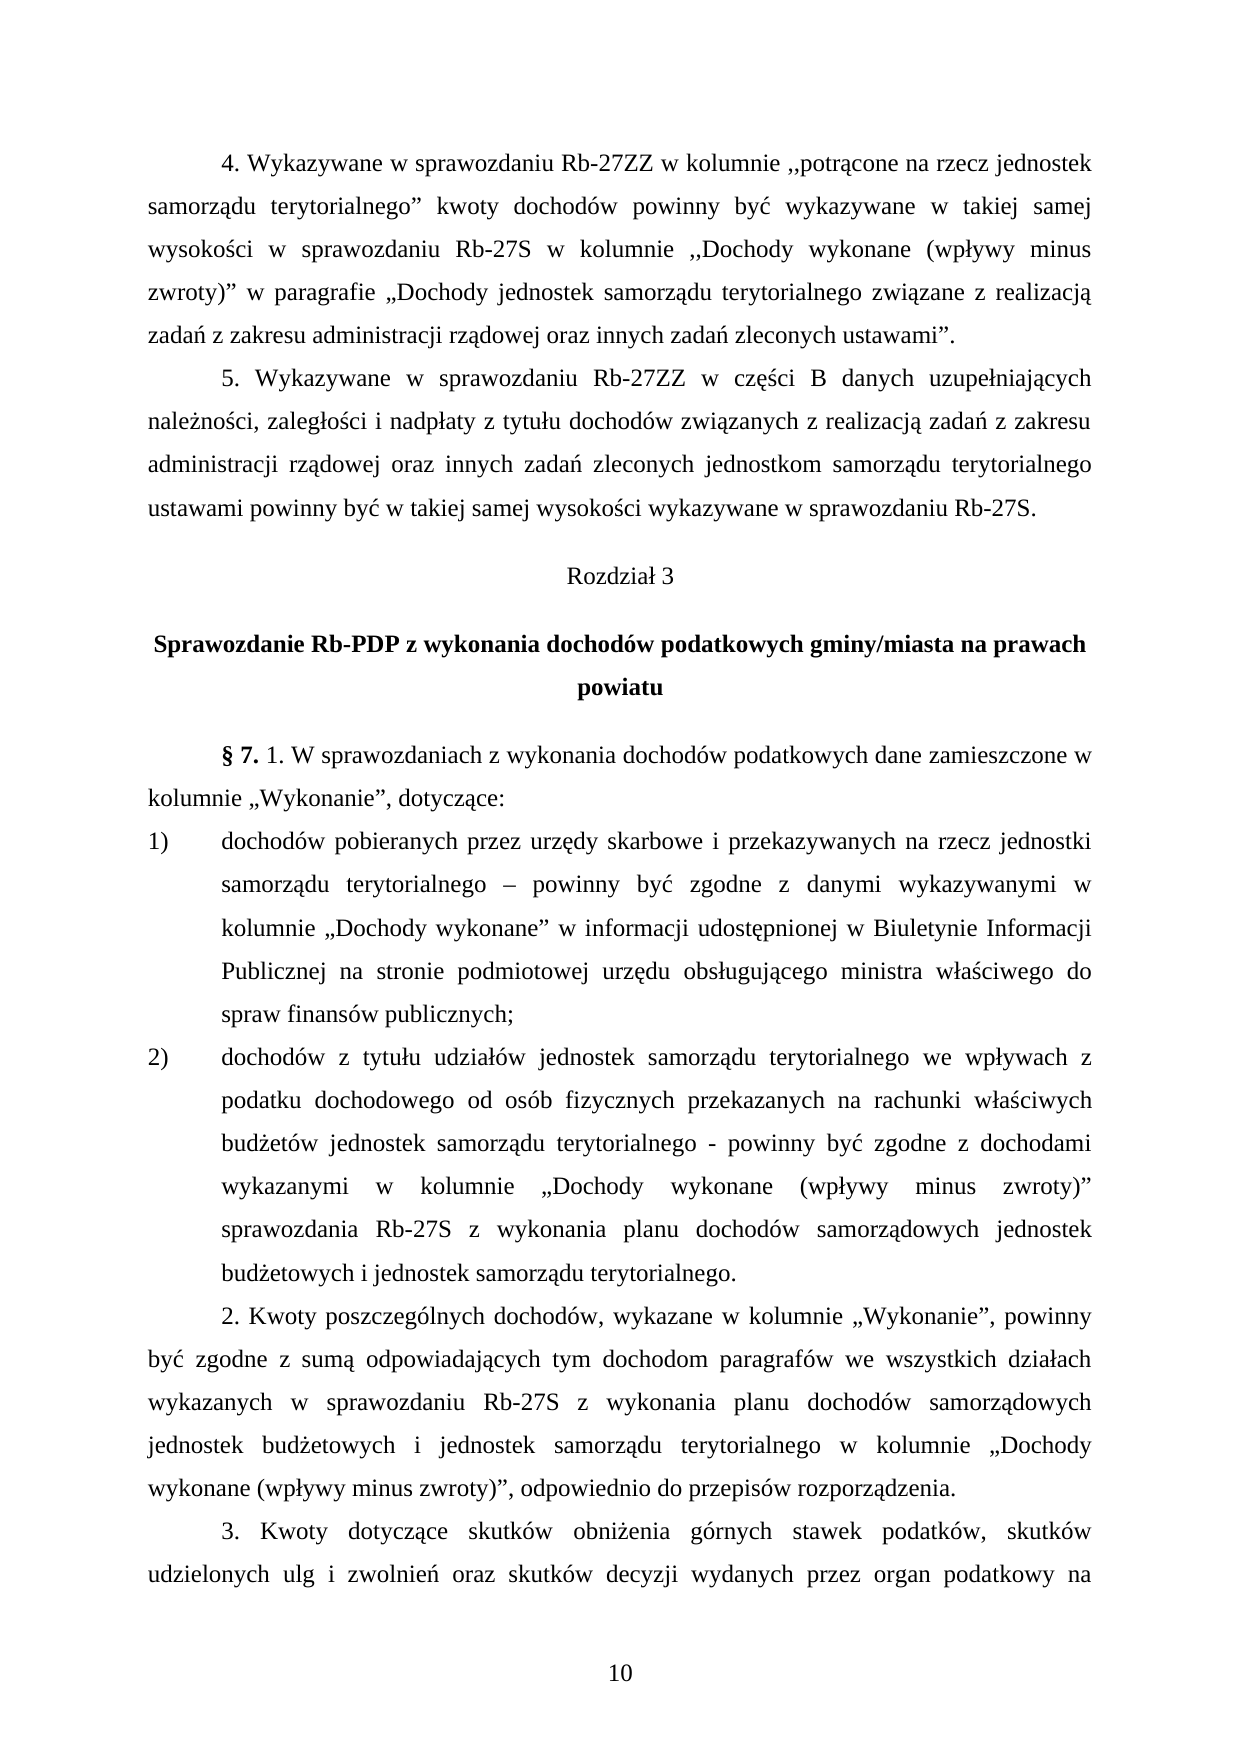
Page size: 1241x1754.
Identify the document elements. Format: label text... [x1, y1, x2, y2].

text § 7. 1. W sprawozdaniach z wykonania dochodów podatkowych dane zamieszczone w kolumnie „Wykonanie”, dotyczące: [148, 740, 1092, 812]
text Rozdział 3 [148, 561, 1092, 589]
text Sprawozdanie Rb-PDP z wykonania dochodów podatkowych gminy/miasta na prawach powiatu [148, 629, 1092, 701]
text 2. Kwoty poszczególnych dochodów, wykazane w kolumnie „Wykonanie”, powinny być zgodne z sumą odpowiadających tym dochodom paragrafów we wszystkich działach wykazanych w sprawozdaniu Rb-27S z wykonania planu dochodów samorządowych jednostek budżetowych i jednostek samorządu terytorialnego w kolumnie „Dochody wykonane (wpływy minus zwroty)”, odpowiednio do przepisów rozporządzenia. [148, 1301, 1092, 1502]
text 2) dochodów z tytułu udziałów jednostek samorządu terytorialnego we wpływach z podatku dochodowego od osób fizycznych przekazanych na rachunki właściwych budżetów jednostek samorządu terytorialnego - powinny być zgodne z dochodami wykazanymi w kolumnie „Dochody wykonane (wpływy minus zwroty)” sprawozdania Rb-27S z wykonania planu dochodów samorządowych jednostek budżetowych i jednostek samorządu terytorialnego. [148, 1042, 1092, 1286]
text 1) dochodów pobieranych przez urzędy skarbowe i przekazywanych na rzecz jednostki samorządu terytorialnego – powinny być zgodne z danymi wykazywanymi w kolumnie „Dochody wykonane” w informacji udostępnionej w Biuletynie Informacji Publicznej na stronie podmiotowej urzędu obsługującego ministra właściwego do spraw finansów publicznych; [148, 826, 1092, 1028]
text 4. Wykazywane w sprawozdaniu Rb-27ZZ w kolumnie ,,potrącone na rzecz jednostek samorządu terytorialnego” kwoty dochodów powinny być wykazywane w takiej samej wysokości w sprawozdaniu Rb-27S w kolumnie ,,Dochody wykonane (wpływy minus zwroty)” w paragrafie „Dochody jednostek samorządu terytorialnego związane z realizacją zadań z zakresu administracji rządowej oraz innych zadań zleconych ustawami”. [148, 148, 1092, 349]
text 5. Wykazywane w sprawozdaniu Rb-27ZZ w części B danych uzupełniających należności, zaległości i nadpłaty z tytułu dochodów związanych z realizacją zadań z zakresu administracji rządowej oraz innych zadań zleconych jednostkom samorządu terytorialnego ustawami powinny być w takiej samej wysokości wykazywane w sprawozdaniu Rb-27S. [148, 363, 1092, 521]
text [148, 1516, 1092, 1588]
